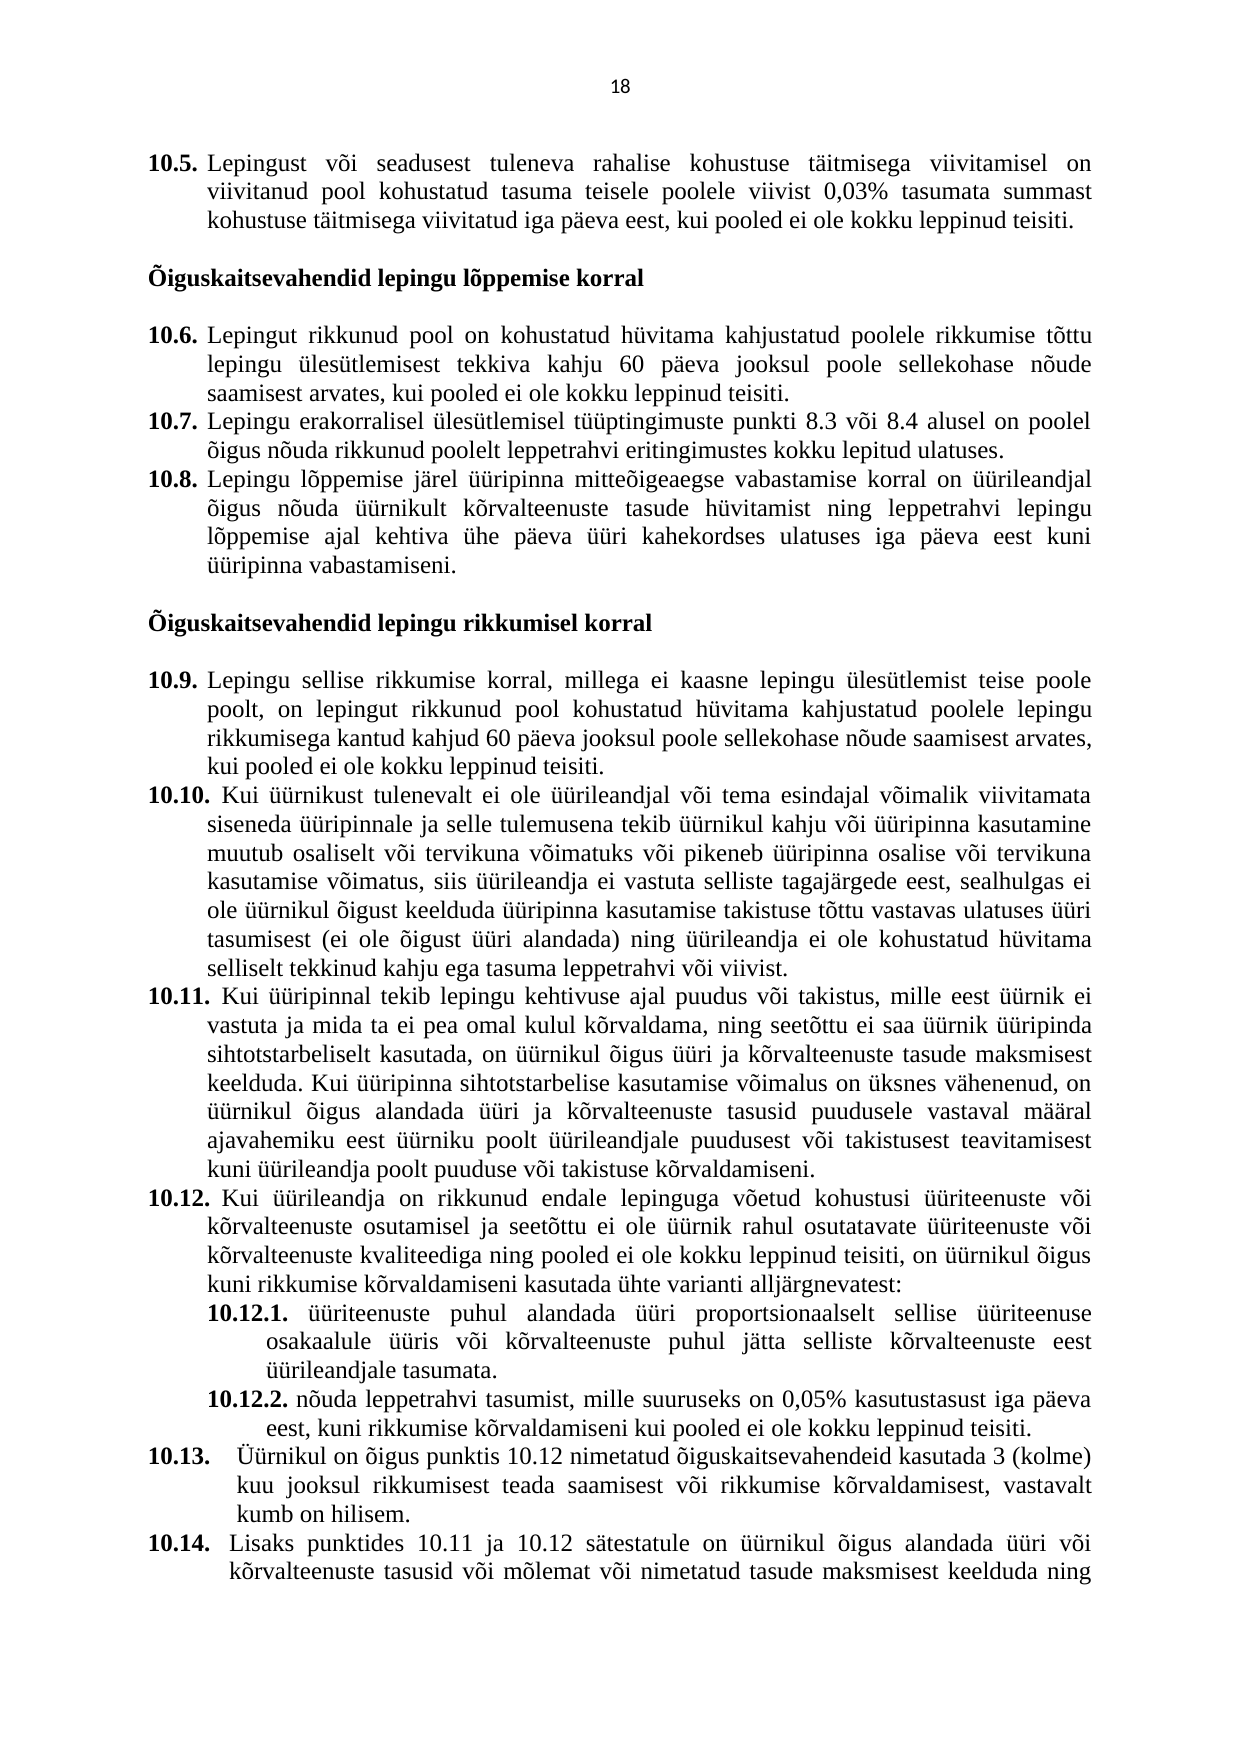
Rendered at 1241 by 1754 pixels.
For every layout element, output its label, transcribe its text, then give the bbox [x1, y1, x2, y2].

list Kui üürnikust tulenevalt ei ole üürileandjal või tema esindajal võimalik viivitamata siseneda üüripinnale ja selle tulemusena tekib üürnikul kahju või üüripinna kasutamine muutub osaliselt või tervikuna võimatuks või pikeneb üüripinna osalise või tervikuna kasutamise võimatus, siis üürileandja ei vastuta selliste tagajärgede eest, sealhulgas ei ole üürnikul õigust keelduda üüripinna kasutamise takistuse tõttu vastavas ulatuses üüri tasumisest (ei ole õigust üüri alandada) ning üürileandja ei ole kohustatud hüvitama selliselt tekkinud kahju ega tasuma leppetrahvi või viivist. [148, 780, 1092, 981]
list Lepingu lõppemise järel üüripinna mitteõigeaegse vabastamise korral on üürileandjal õigus nõuda üürnikult kõrvalteenuste tasude hüvitamist ning leppetrahvi lepingu lõppemise ajal kehtiva ühe päeva üüri kahekordses ulatuses iga päeva eest kuni üüripinna vabastamiseni. [148, 464, 1092, 579]
list Kui üürileandja on rikkunud endale lepinguga võetud kohustusi üüriteenuste või kõrvalteenuste osutamisel ja seetõttu ei ole üürnik rahul osutatavate üüriteenuste või kõrvalteenuste kvaliteediga ning pooled ei ole kokku leppinud teisiti, on üürnikul õigus kuni rikkumise kõrvaldamiseni kasutada ühte varianti alljärgnevatest: [148, 1183, 1092, 1298]
list Lepingu sellise rikkumise korral, millega ei kaasne lepingu ülesütlemist teise poole poolt, on lepingut rikkunud pool kohustatud hüvitama kahjustatud poolele lepingu rikkumisega kantud kahjud 60 päeva jooksul poole sellekohase nõude saamisest arvates, kui pooled ei ole kokku leppinud teisiti. [148, 665, 1092, 780]
list Lepingut rikkunud pool on kohustatud hüvitama kahjustatud poolele rikkumise tõttu lepingu ülesütlemisest tekkiva kahju 60 päeva jooksul poole sellekohase nõude saamisest arvates, kui pooled ei ole kokku leppinud teisiti. [148, 320, 1092, 406]
list Üürnikul on õigus punktis 10.12 nimetatud õiguskaitsevahendeid kasutada 3 (kolme) kuu jooksul rikkumisest teada saamisest või rikkumise kõrvaldamisest, vastavalt kumb on hilisem. [148, 1441, 1092, 1528]
text Õiguskaitsevahendid lepingu lõppemise korral [148, 263, 1092, 291]
list Lepingust või seadusest tuleneva rahalise kohustuse täitmisega viivitamisel on viivitanud pool kohustatud tasuma teisele poolele viivist 0,03% tasumata summast kohustuse täitmisega viivitatud iga päeva eest, kui pooled ei ole kokku leppinud teisiti. [148, 148, 1092, 234]
list Kui üüripinnal tekib lepingu kehtivuse ajal puudus või takistus, mille eest üürnik ei vastuta ja mida ta ei pea omal kulul kõrvaldama, ning seetõttu ei saa üürnik üüripinda sihtotstarbeliselt kasutada, on üürnikul õigus üüri ja kõrvalteenuste tasude maksmisest keelduda. Kui üüripinna sihtotstarbelise kasutamise võimalus on üksnes vähenenud, on üürnikul õigus alandada üüri ja kõrvalteenuste tasusid puudusele vastaval määral ajavahemiku eest üürniku poolt üürileandjale puudusest või takistusest teavitamisest kuni üürileandja poolt puuduse või takistuse kõrvaldamiseni. [148, 981, 1092, 1183]
text 10.12.1. üüriteenuste puhul alandada üüri proportsionaalselt sellise üüriteenuse osakaalule üüris või kõrvalteenuste puhul jätta selliste kõrvalteenuste eest üürileandjale tasumata. [207, 1298, 1092, 1384]
text 10.12.2. nõuda leppetrahvi tasumist, mille suuruseks on 0,05% kasutustasust iga päeva eest, kuni rikkumise kõrvaldamiseni kui pooled ei ole kokku leppinud teisiti. [207, 1384, 1092, 1441]
text Õiguskaitsevahendid lepingu rikkumisel korral [148, 608, 1092, 636]
list Lepingu erakorralisel ülesütlemisel tüüptingimuste punkti 8.3 või 8.4 alusel on poolel õigus nõuda rikkunud poolelt leppetrahvi eritingimustes kokku lepitud ulatuses. [148, 406, 1092, 464]
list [148, 1528, 1092, 1585]
